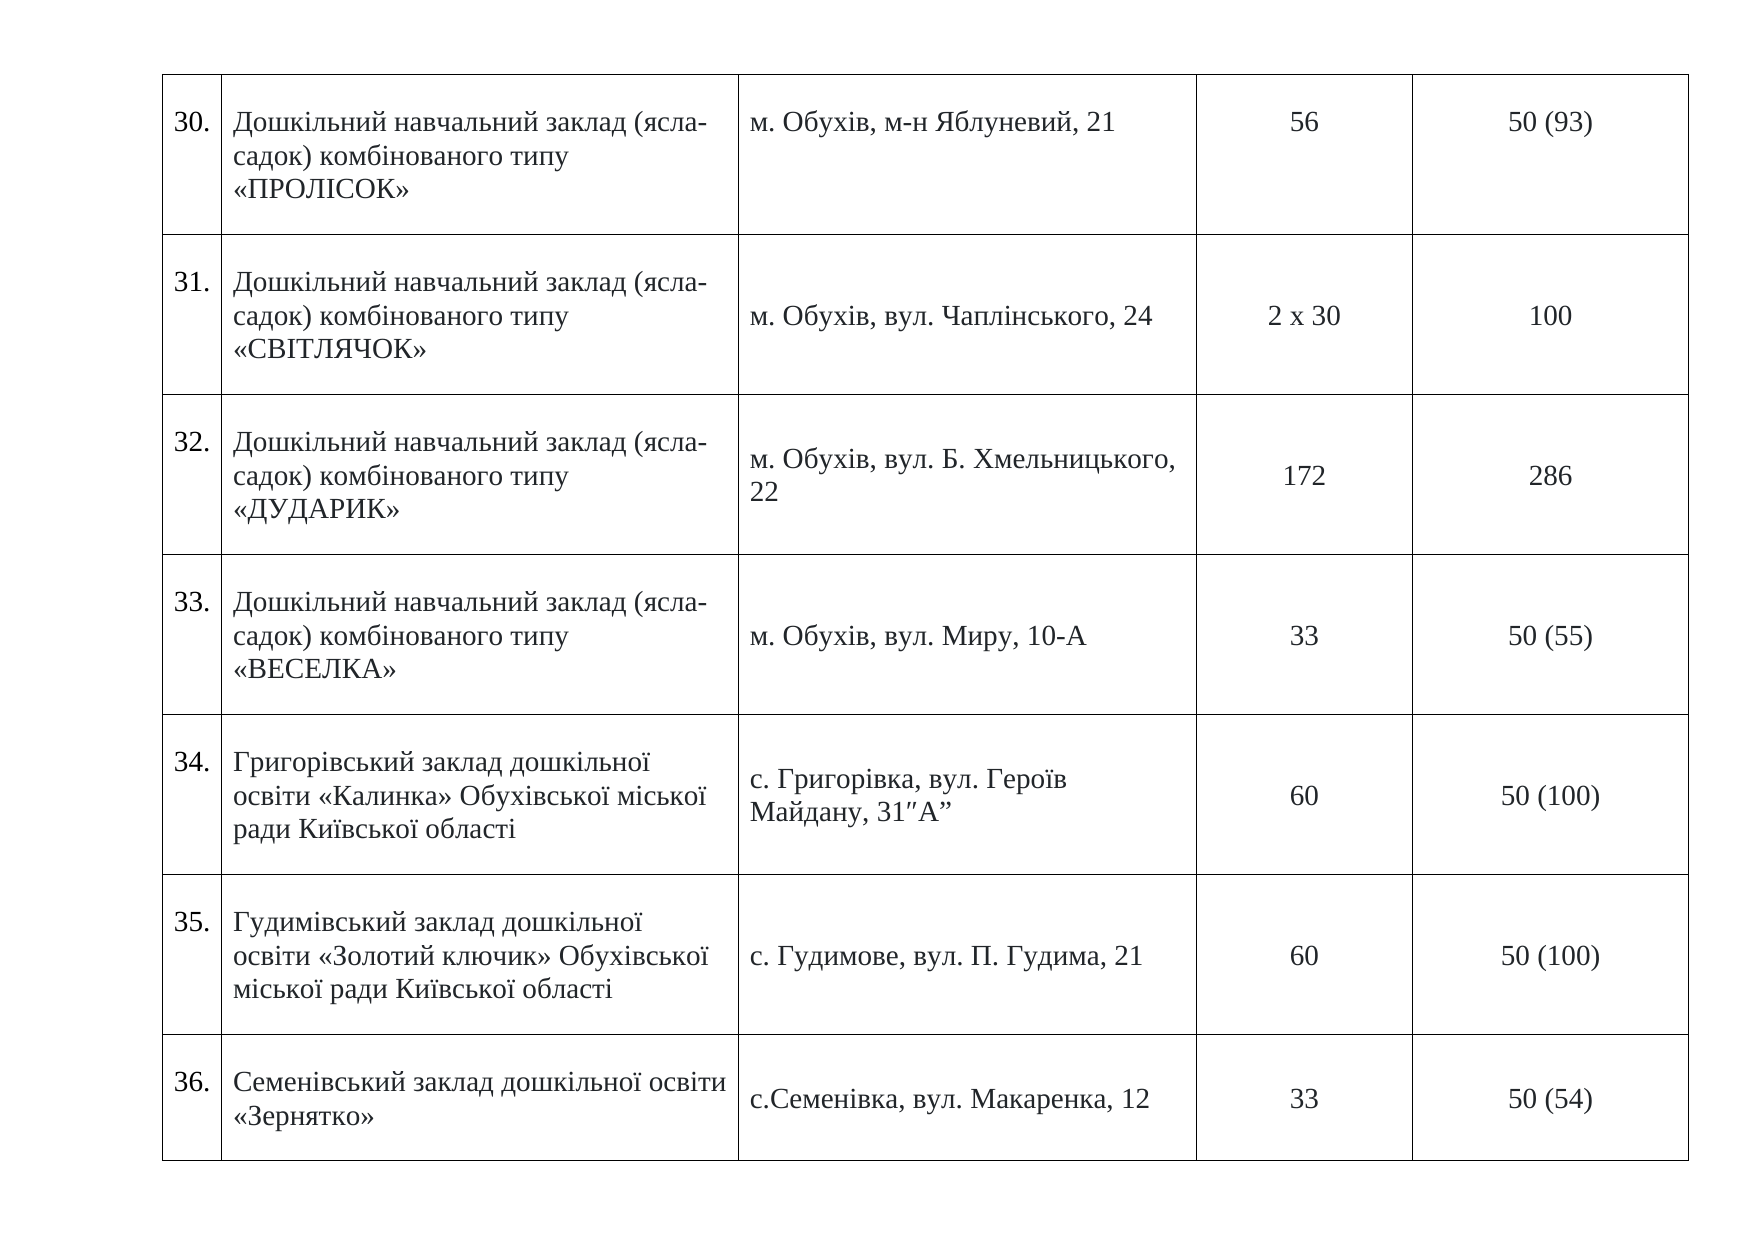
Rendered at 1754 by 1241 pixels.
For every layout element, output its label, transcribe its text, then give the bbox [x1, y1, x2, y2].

table_cell 50 (55) [1413, 555, 1688, 714]
table_cell с. Григорівка, вул. Героїв Майдану, 31″А” [739, 715, 1196, 874]
table_cell с.Семенівка, вул. Макаренка, 12 [739, 1035, 1196, 1160]
table_cell [163, 555, 221, 714]
table_cell м. Обухів, вул. Миру, 10-А [739, 555, 1196, 714]
table_cell м. Обухів, м-н Яблуневий, 21 [739, 75, 1196, 234]
table_cell Дошкільний навчальний заклад (ясла-садок) комбінованого типу «ДУДАРИК» [222, 395, 738, 554]
table_cell 172 [1197, 395, 1412, 554]
table_cell 50 (93) [1413, 75, 1688, 234]
table_cell Дошкільний навчальний заклад (ясла-садок) комбінованого типу «ПРОЛІСОК» [222, 75, 738, 234]
table_cell 50 (100) [1413, 715, 1688, 874]
table_cell 50 (100) [1413, 875, 1688, 1034]
table_cell Гудимівський заклад дошкільної освіти «Золотий ключик» Обухівської міської ради Київської області [222, 875, 738, 1034]
table_cell [163, 235, 221, 394]
table_cell [163, 715, 221, 874]
table_cell [163, 75, 221, 234]
table_cell 2 х 30 [1197, 235, 1412, 394]
table_cell 286 [1413, 395, 1688, 554]
table_cell Дошкільний навчальний заклад (ясла-садок) комбінованого типу «ВЕСЕЛКА» [222, 555, 738, 714]
table_cell 56 [1197, 75, 1412, 234]
table_cell 60 [1197, 715, 1412, 874]
table_cell 33 [1197, 1035, 1412, 1160]
table_cell [163, 395, 221, 554]
table_cell [163, 1035, 221, 1160]
table_cell 100 [1413, 235, 1688, 394]
table_cell м. Обухів, вул. Чаплінського, 24 [739, 235, 1196, 394]
table_cell Григорівський заклад дошкільної освіти «Калинка» Обухівської міської ради Київської області [222, 715, 738, 874]
table_cell 50 (54) [1413, 1035, 1688, 1160]
table_cell Дошкільний навчальний заклад (ясла-садок) комбінованого типу «СВІТЛЯЧОК» [222, 235, 738, 394]
table_cell м. Обухів, вул. Б. Хмельницького, 22 [739, 395, 1196, 554]
table_cell [163, 875, 221, 1034]
table_cell Семенівський заклад дошкільної освіти «Зернятко» [222, 1035, 738, 1160]
table_cell 33 [1197, 555, 1412, 714]
table_cell 60 [1197, 875, 1412, 1034]
table_cell с. Гудимове, вул. П. Гудима, 21 [739, 875, 1196, 1034]
